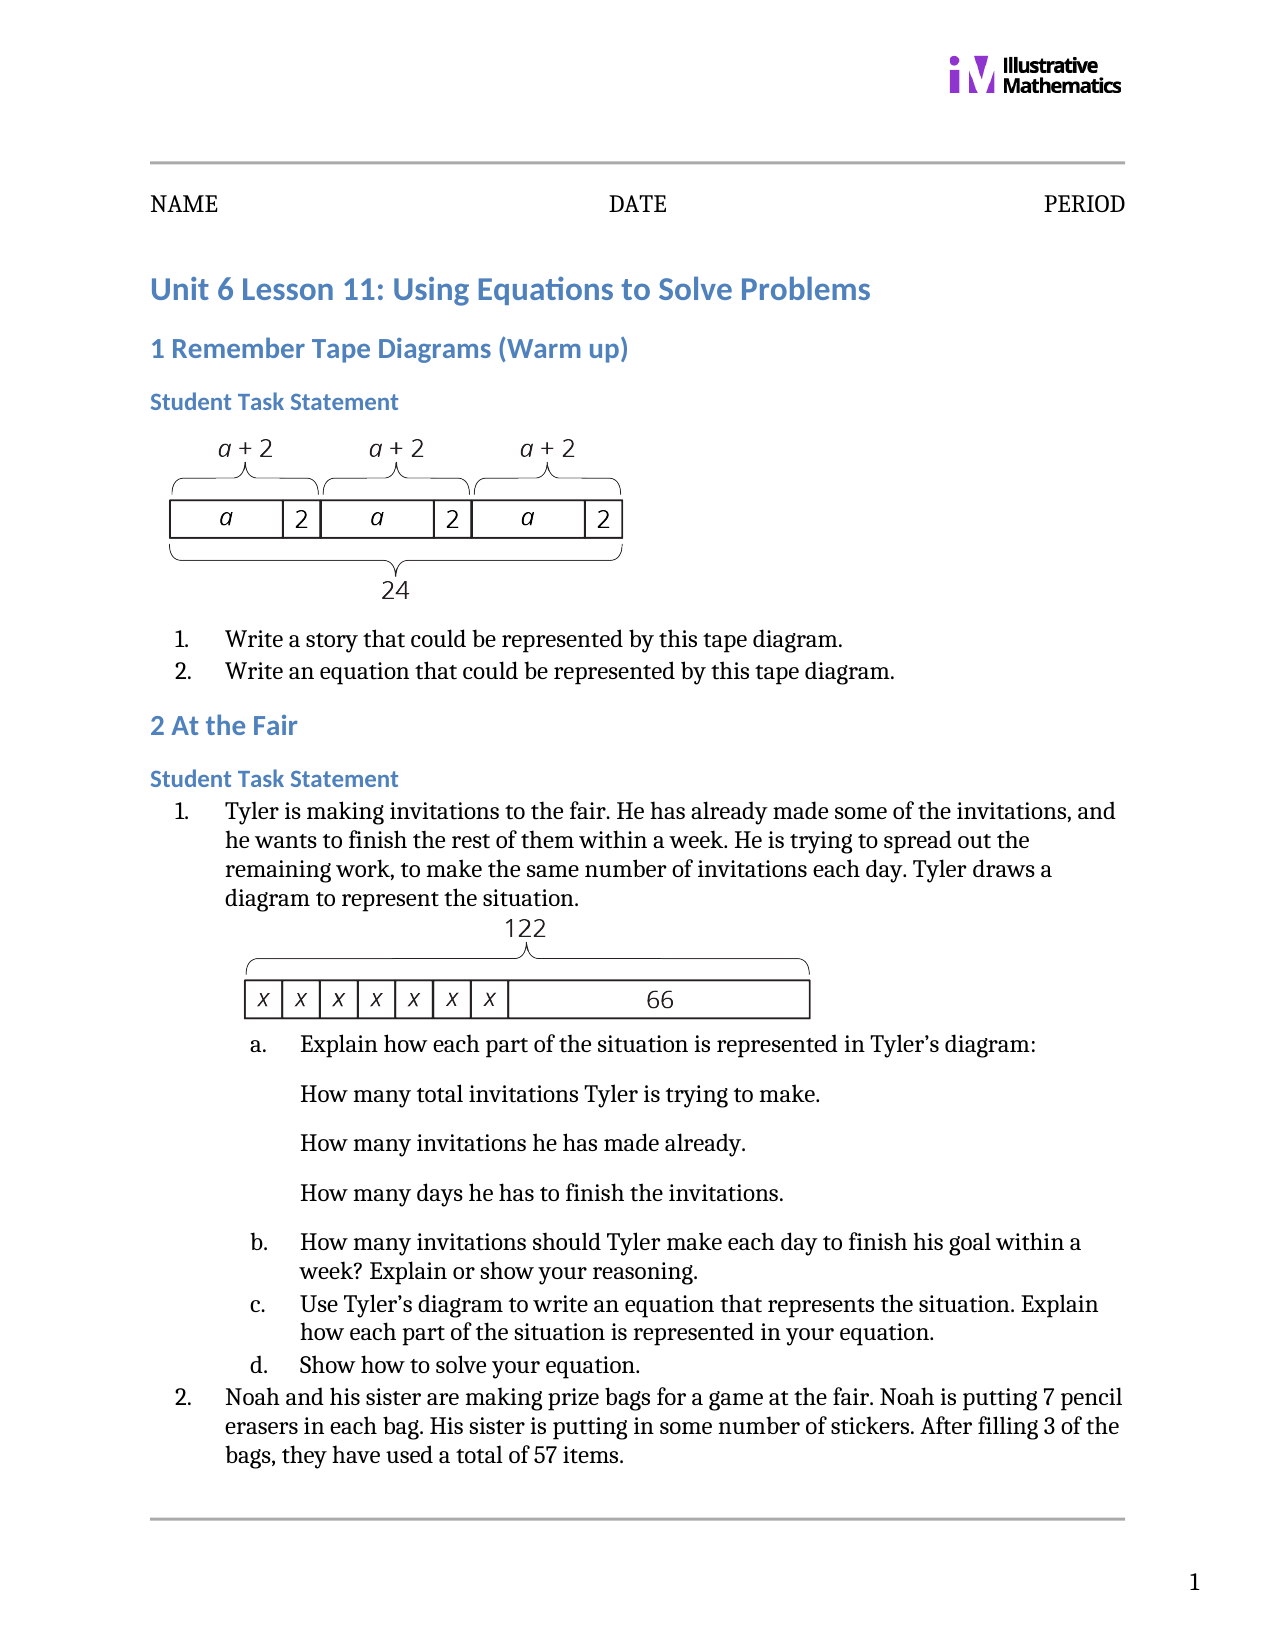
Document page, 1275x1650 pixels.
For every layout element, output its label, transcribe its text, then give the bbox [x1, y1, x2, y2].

list How many days he has to finish the invitations. [250, 1179, 1125, 1207]
list Use Tyler’s diagram to write an equation that represents the situation. Explain how each part of the situation is represented in your equation. [250, 1289, 1125, 1347]
subtitle Student Task Statement [150, 386, 1125, 417]
list Show how to solve your equation. [250, 1351, 1125, 1379]
subtitle Unit 6 Lesson 11: Using Equations to Solve Problems [150, 268, 1125, 309]
list Noah and his sister are making prize bags for a game at the fair. Noah is putting 7 pencil erasers in each bag. His sister is putting in some number of stickers. After filling 3 of the bags, they have used a total of 57 items. [175, 1383, 1125, 1469]
list How many invitations should Tyler make each day to finish his goal within a week? Explain or show your reasoning. [250, 1228, 1125, 1286]
list How many invitations he has made already. [250, 1129, 1125, 1158]
picture [243, 916, 811, 1020]
picture [949, 55, 1121, 93]
list Explain how each part of the situation is represented in Tyler’s diagram: [250, 1030, 1125, 1059]
list How many total invitations Tyler is trying to make. [250, 1079, 1125, 1108]
subtitle 1 Remember Tape Diagrams (Warm up) [150, 330, 1125, 366]
subtitle Student Task Statement [150, 763, 1125, 793]
list Write a story that could be represented by this tape diagram. [175, 624, 1125, 653]
list Tyler is making invitations to the fair. He has already made some of the invitations, and he wants to finish the rest of them within a week. He is trying to spread out the remaining work, to make the same number of invitations each day. Tyler draws a diagram to represent the situation. [175, 797, 1125, 912]
subtitle 2 At the Fair [150, 707, 1125, 742]
picture [168, 435, 624, 606]
list Write an equation that could be represented by this tape diagram. [175, 657, 1125, 686]
